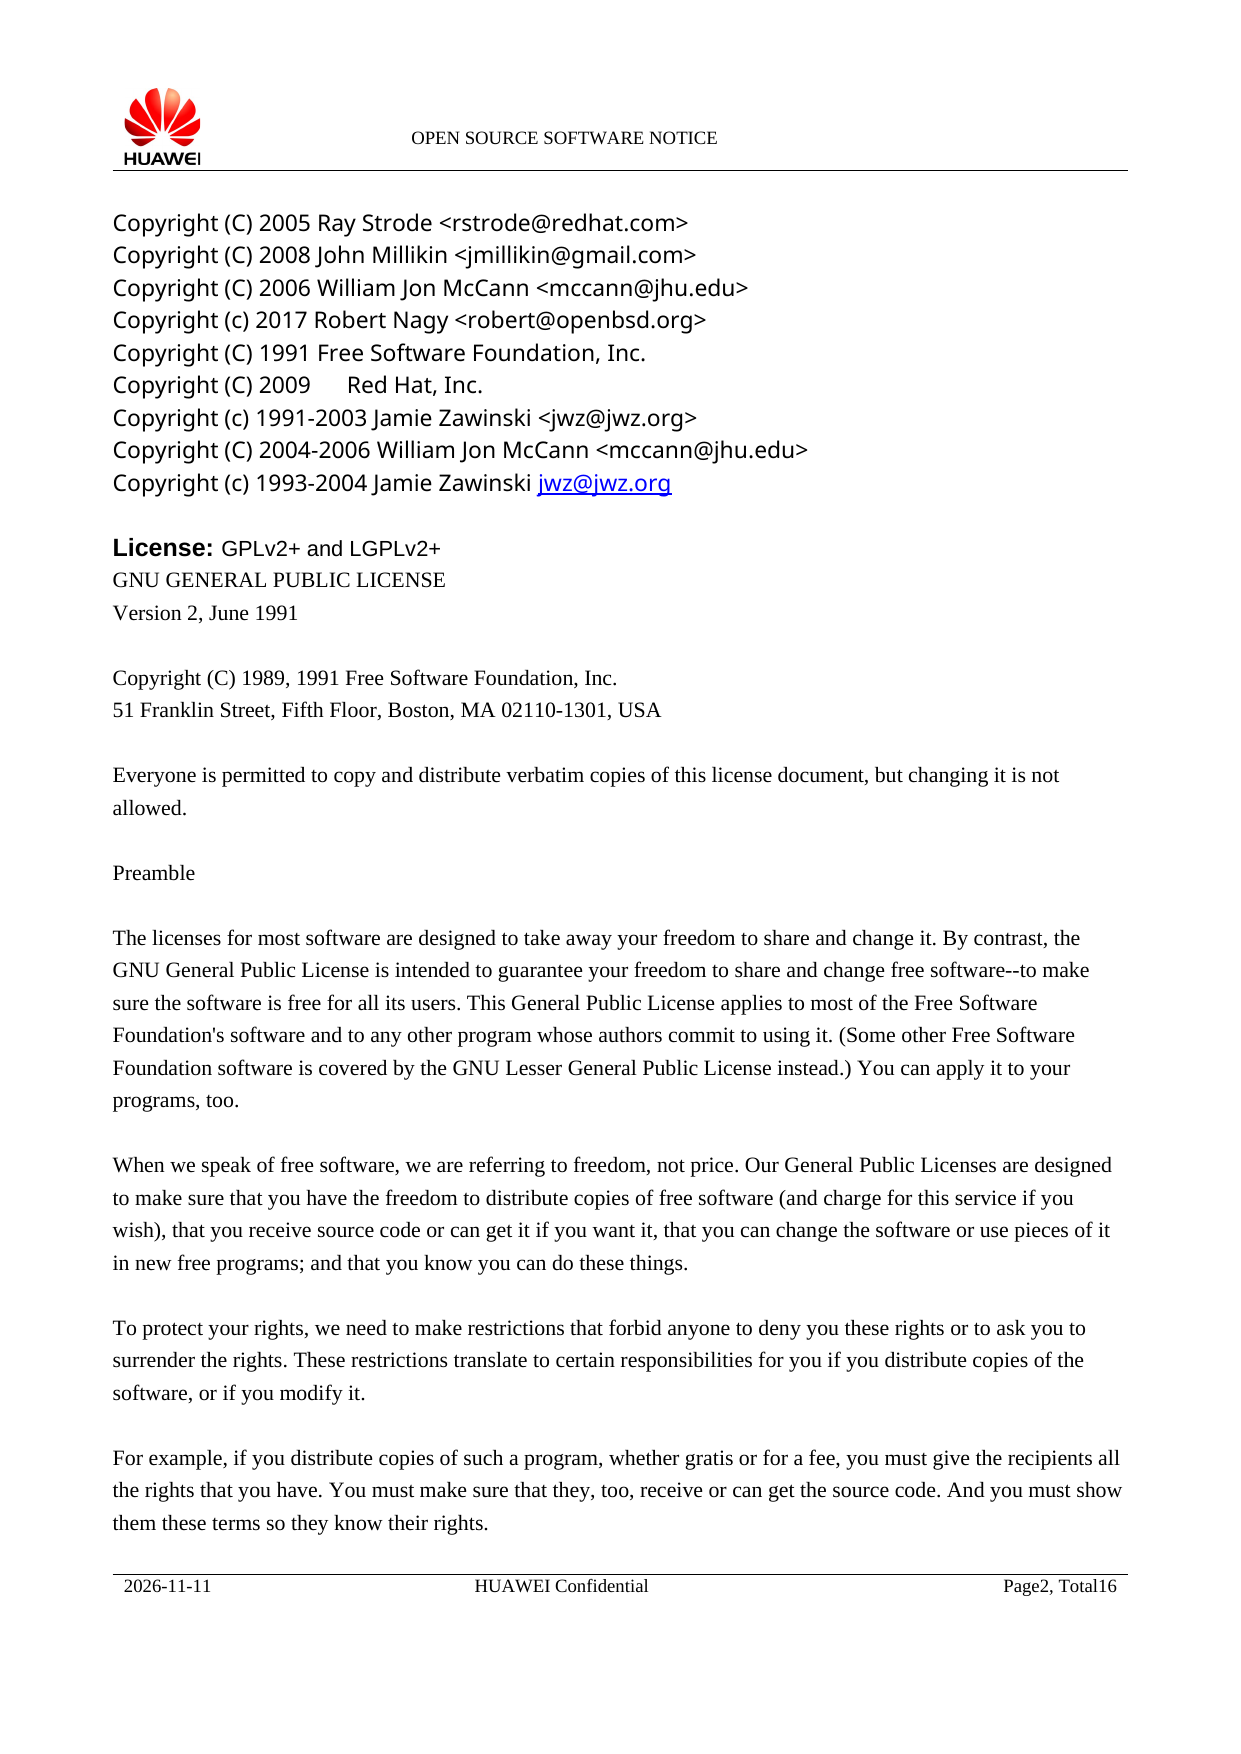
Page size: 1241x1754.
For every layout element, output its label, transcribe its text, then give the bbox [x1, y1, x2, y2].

text License: GPLv2+ and LGPLv2+ [112, 531, 1128, 564]
text Copyright (C) 2008 John Millikin <jmillikin@gmail.com> [112, 239, 1128, 271]
text Copyright (C) 1991 Free Software Foundation, Inc. [112, 336, 1128, 369]
text Copyright (C) 2005 Ray Strode <rstrode@redhat.com> [112, 206, 1128, 239]
text Copyright (C) 2004-2006 William Jon McCann <mccann@jhu.edu> [112, 434, 1128, 466]
text Copyright (c) 2017 Robert Nagy <robert@openbsd.org> [112, 304, 1128, 336]
text Copyright (c) 1993-2004 Jamie Zawinski jwz@jwz.org [112, 466, 1128, 499]
picture [124, 88, 201, 165]
text Copyright (c) 1991-2003 Jamie Zawinski <jwz@jwz.org> [112, 401, 1128, 434]
text Copyright (C) 2009 Red Hat, Inc. [112, 369, 1128, 401]
text Copyright (C) 2006 William Jon McCann <mccann@jhu.edu> [112, 271, 1128, 304]
